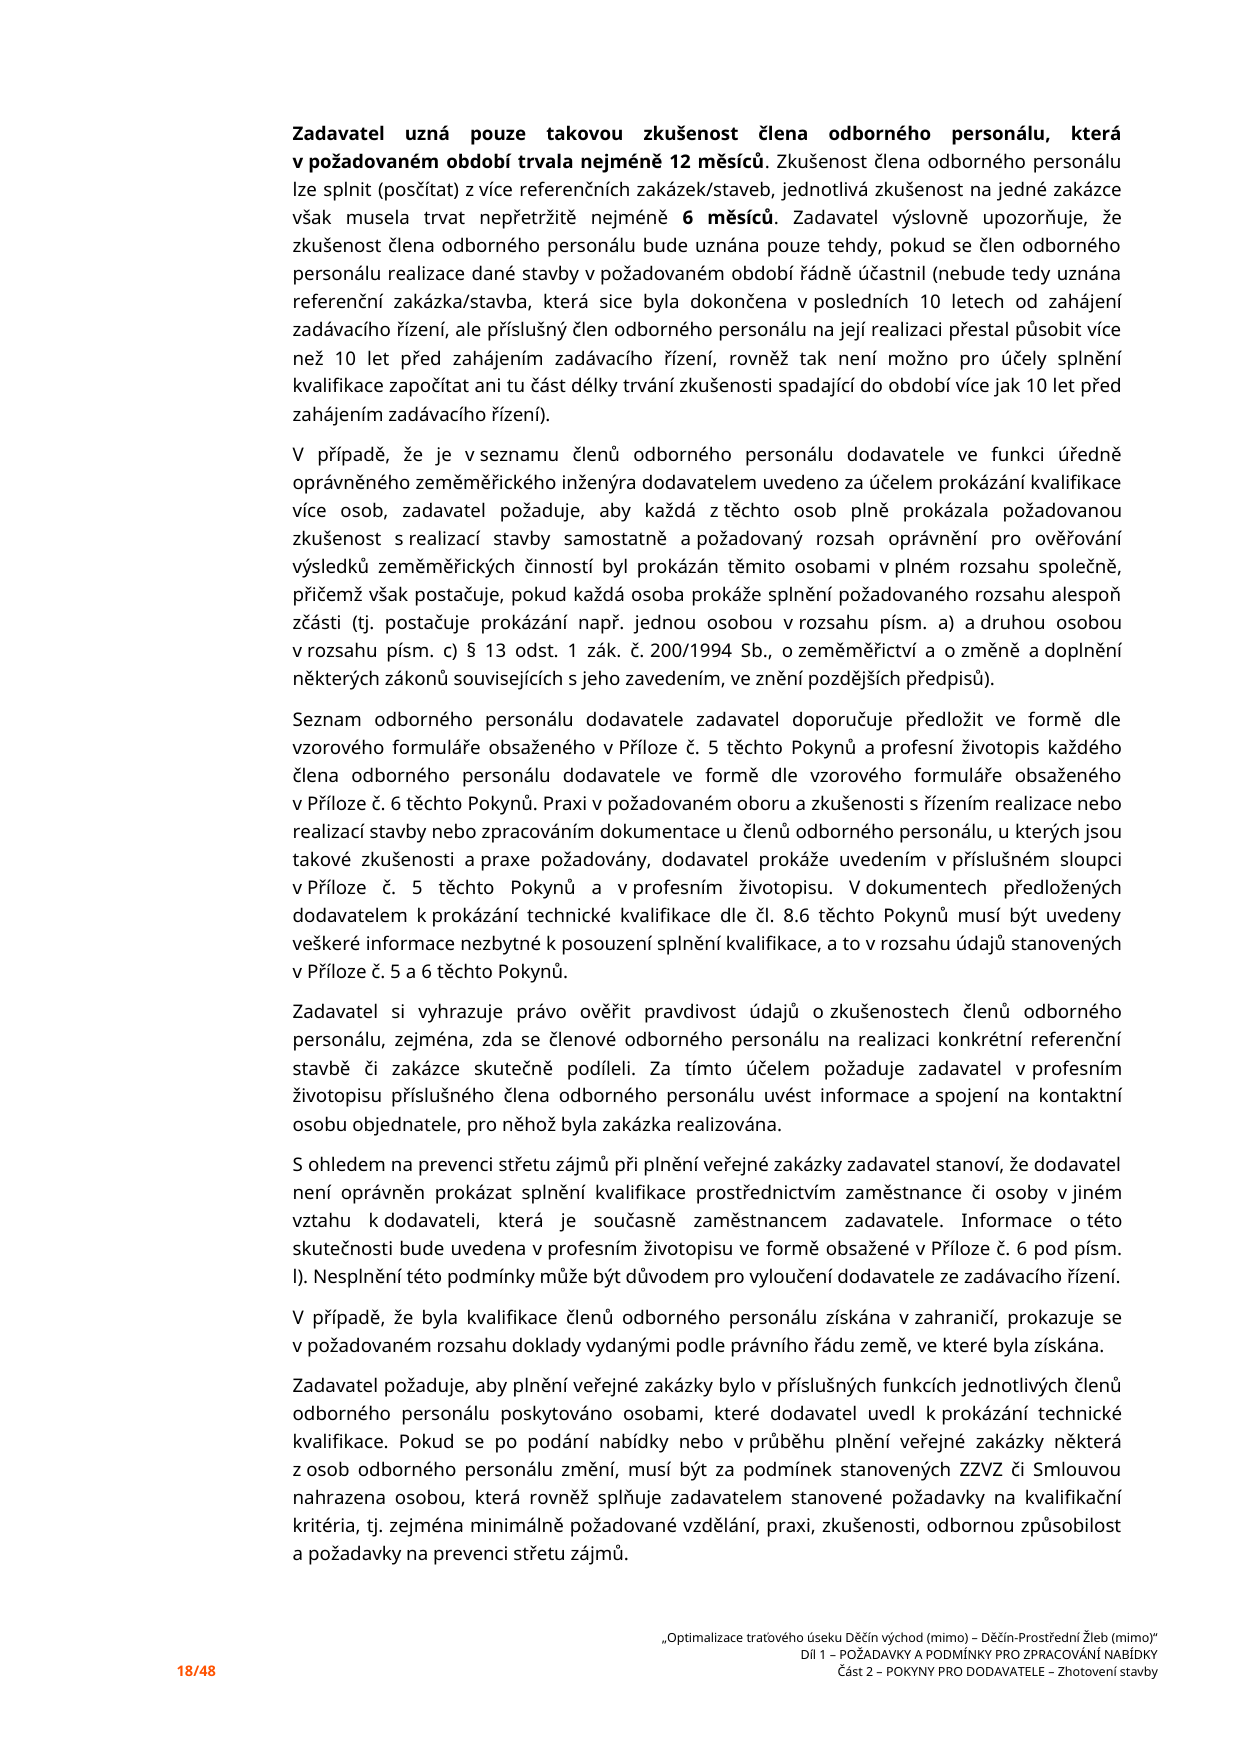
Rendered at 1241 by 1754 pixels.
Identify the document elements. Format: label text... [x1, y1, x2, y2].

text Zadavatel uzná pouze takovou zkušenost člena odborného personálu, která v požadovaném období trvala nejméně 12 měsíců. Zkušenost člena odborného personálu lze splnit (posčítat) z více referenčních zakázek/staveb, jednotlivá zkušenost na jedné zakázce však musela trvat nepřetržitě nejméně 6 měsíců. Zadavatel výslovně upozorňuje, že zkušenost člena odborného personálu bude uznána pouze tehdy, pokud se člen odborného personálu realizace dané stavby v požadovaném období řádně účastnil (nebude tedy uznána referenční zakázka/stavba, která sice byla dokončena v posledních 10 letech od zahájení zadávacího řízení, ale příslušný člen odborného personálu na její realizaci přestal působit více než 10 let před zahájením zadávacího řízení, rovněž tak není možno pro účely splnění kvalifikace započítat ani tu část délky trvání zkušenosti spadající do období více jak 10 let před zahájením zadávacího řízení). [292, 121, 1122, 426]
text Zadavatel požaduje, aby plnění veřejné zakázky bylo v příslušných funkcích jednotlivých členů odborného personálu poskytováno osobami, které dodavatel uvedl k prokázání technické kvalifikace. Pokud se po podání nabídky nebo v průběhu plnění veřejné zakázky některá z osob odborného personálu změní, musí být za podmínek stanovených ZZVZ či Smlouvou nahrazena osobou, která rovněž splňuje zadavatelem stanovené požadavky na kvalifikační kritéria, tj. zejména minimálně požadované vzdělání, praxi, zkušenosti, odbornou způsobilost a požadavky na prevenci střetu zájmů. [292, 1372, 1122, 1566]
text Zadavatel si vyhrazuje právo ověřit pravdivost údajů o zkušenostech členů odborného personálu, zejména, zda se členové odborného personálu na realizaci konkrétní referenční stavbě či zakázce skutečně podíleli. Za tímto účelem požaduje zadavatel v profesním životopisu příslušného člena odborného personálu uvést informace a spojení na kontaktní osobu objednatele, pro něhož byla zakázka realizována. [292, 999, 1122, 1136]
text Seznam odborného personálu dodavatele zadavatel doporučuje předložit ve formě dle vzorového formuláře obsaženého v Příloze č. 5 těchto Pokynů a profesní životopis každého člena odborného personálu dodavatele ve formě dle vzorového formuláře obsaženého v Příloze č. 6 těchto Pokynů. Praxi v požadovaném oboru a zkušenosti s řízením realizace nebo realizací stavby nebo zpracováním dokumentace u členů odborného personálu, u kterých jsou takové zkušenosti a praxe požadovány, dodavatel prokáže uvedením v příslušném sloupci v Příloze č. 5 těchto Pokynů a v profesním životopisu. V dokumentech předložených dodavatelem k prokázání technické kvalifikace dle čl. 8.6 těchto Pokynů musí být uvedeny veškeré informace nezbytné k posouzení splnění kvalifikace, a to v rozsahu údajů stanovených v Příloze č. 5 a 6 těchto Pokynů. [292, 706, 1122, 984]
text V případě, že je v seznamu členů odborného personálu dodavatele ve funkci úředně oprávněného zeměměřického inženýra dodavatelem uvedeno za účelem prokázání kvalifikace více osob, zadavatel požaduje, aby každá z těchto osob plně prokázala požadovanou zkušenost s realizací stavby samostatně a požadovaný rozsah oprávnění pro ověřování výsledků zeměměřických činností byl prokázán těmito osobami v plném rozsahu společně, přičemž však postačuje, pokud každá osoba prokáže splnění požadovaného rozsahu alespoň zčásti (tj. postačuje prokázání např. jednou osobou v rozsahu písm. a) a druhou osobou v rozsahu písm. c) § 13 odst. 1 zák. č. 200/1994 Sb., o zeměměřictví a o změně a doplnění některých zákonů souvisejících s jeho zavedením, ve znění pozdějších předpisů). [292, 441, 1122, 691]
text S ohledem na prevenci střetu zájmů při plnění veřejné zakázky zadavatel stanoví, že dodavatel není oprávněn prokázat splnění kvalifikace prostřednictvím zaměstnance či osoby v jiném vztahu k dodavateli, která je současně zaměstnancem zadavatele. Informace o této skutečnosti bude uvedena v profesním životopisu ve formě obsažené v Příloze č. 6 pod písm. l). Nesplnění této podmínky může být důvodem pro vyloučení dodavatele ze zadávacího řízení. [292, 1151, 1122, 1289]
text V případě, že byla kvalifikace členů odborného personálu získána v zahraničí, prokazuje se v požadovaném rozsahu doklady vydanými podle právního řádu země, ve které byla získána. [292, 1304, 1122, 1357]
